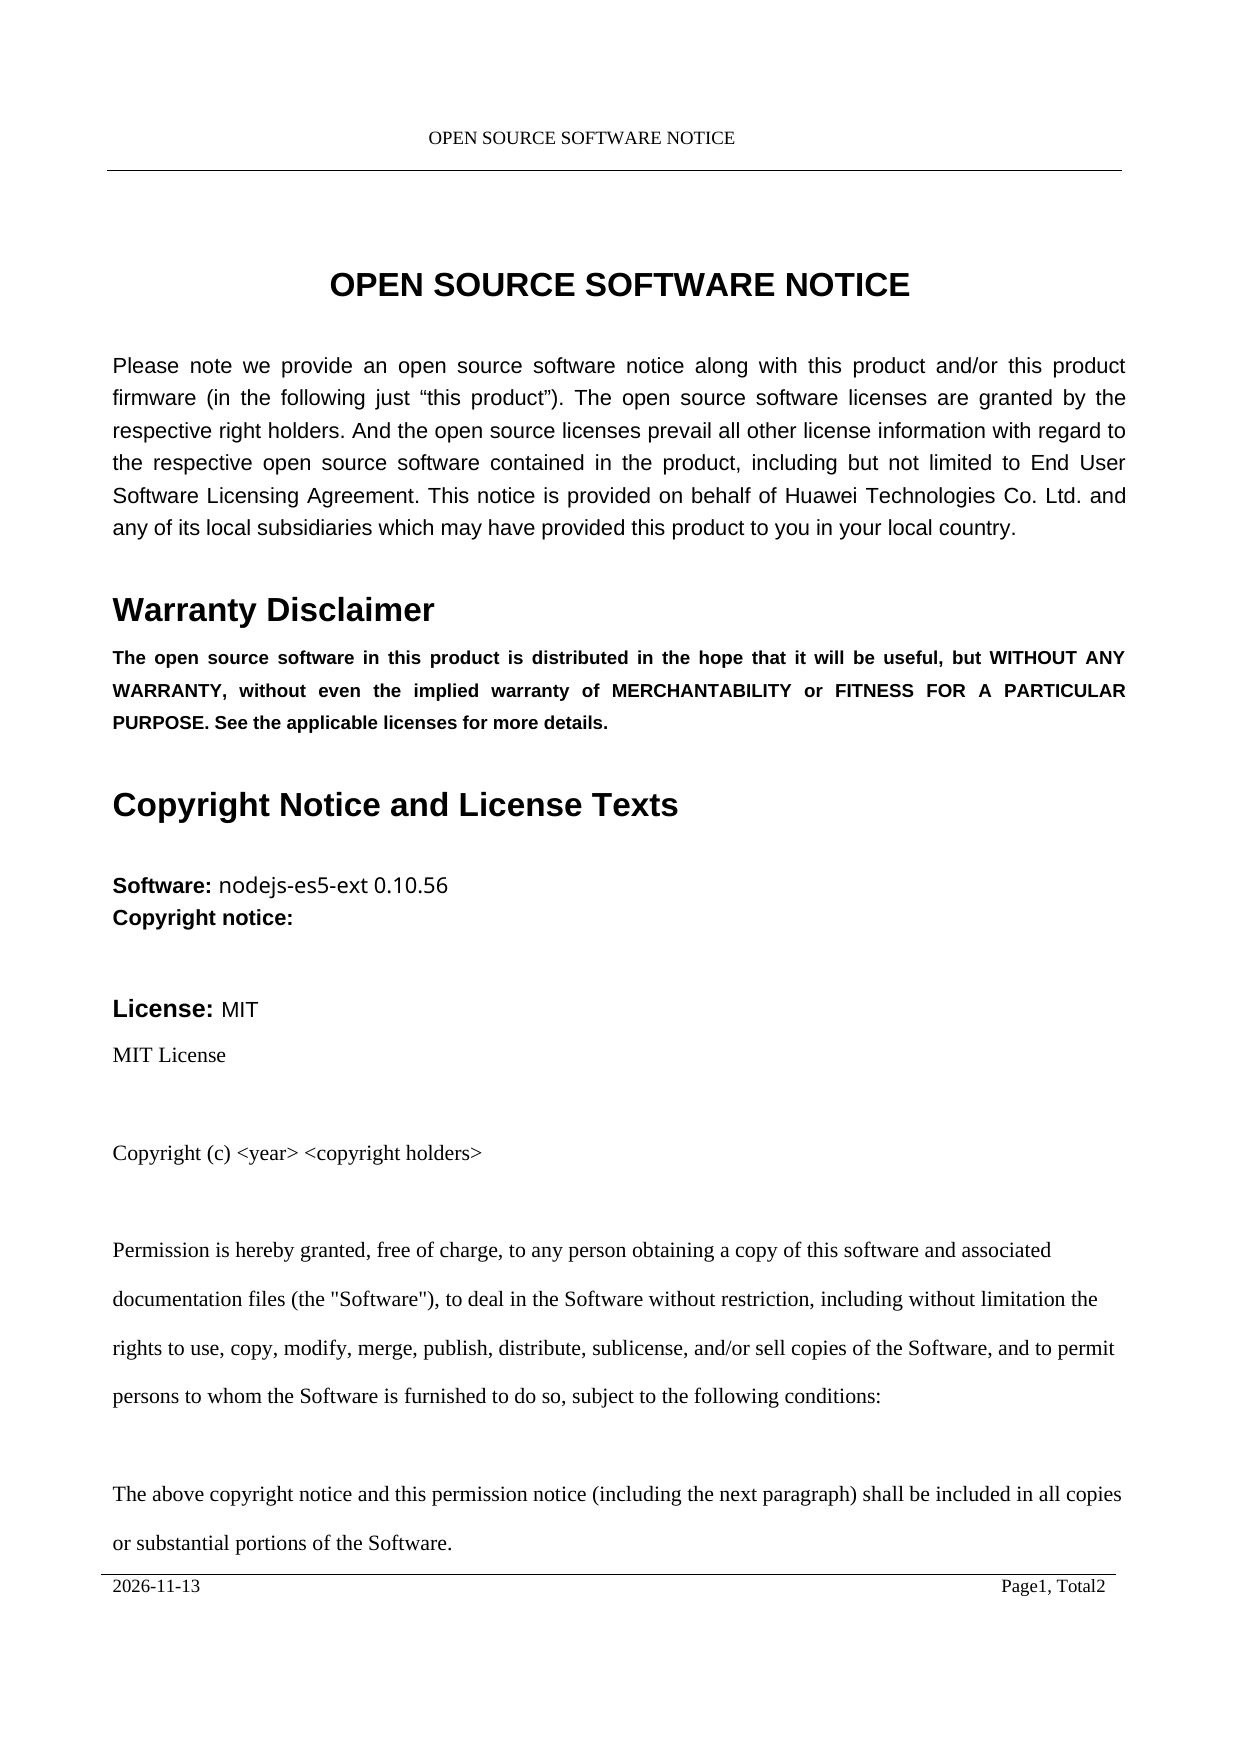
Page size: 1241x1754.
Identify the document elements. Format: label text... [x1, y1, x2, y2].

text Copyright Notice and License Texts [112, 771, 1128, 836]
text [112, 1038, 1128, 1558]
text Software: nodejs-es5-ext 0.10.56 [112, 869, 1128, 901]
text The open source software in this product is distributed in the hope that it will be useful, but WITHOUT ANY WARRANTY, without even the implied warranty of MERCHANTABILITY or FITNESS FOR A PARTICULAR PURPOSE. See the applicable licenses for more details. [112, 641, 1128, 739]
text Copyright notice: [112, 901, 1128, 934]
text OPEN SOURCE SOFTWARE NOTICE [112, 251, 1128, 316]
text Warranty Disclaimer [112, 576, 1128, 641]
text Please note we provide an open source software notice along with this product and/or this product firmware (in the following just “this product”). The open source software licenses are granted by the respective right holders. And the open source licenses prevail all other license information with regard to the respective open source software contained in the product, including but not limited to End User Software Licensing Agreement. This notice is provided on behalf of Huawei Technologies Co. Ltd. and any of its local subsidiaries which may have provided this product to you in your local country. [112, 349, 1128, 544]
text License: MIT [112, 992, 1128, 1024]
